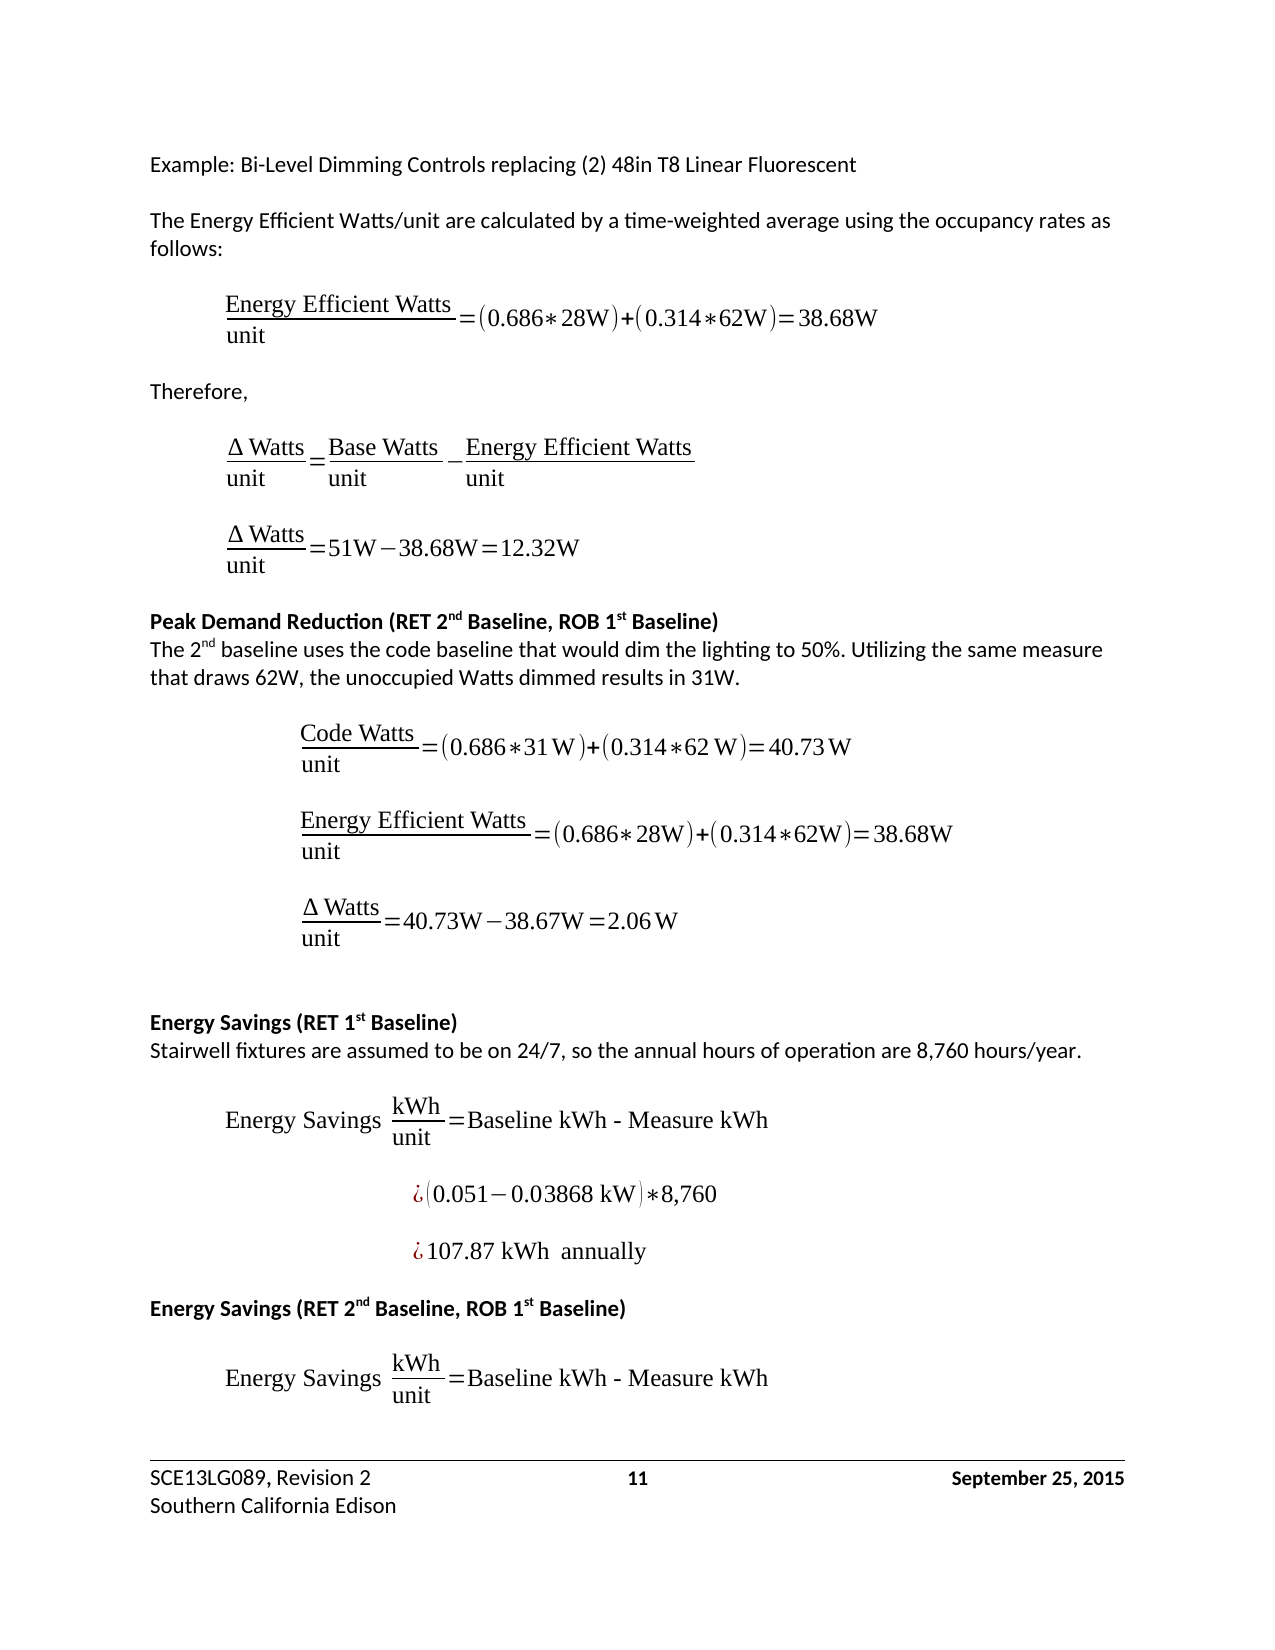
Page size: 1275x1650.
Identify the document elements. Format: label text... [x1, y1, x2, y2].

text Peak Demand Reduction (RET 2nd Baseline, ROB 1st Baseline) [150, 607, 1125, 635]
text The 2nd baseline uses the code baseline that would dim the lighting to 50%. Utilizing the same measure that draws 62W, the unoccupied Watts dimmed results in 31W. [150, 635, 1125, 691]
text Example: Bi-Level Dimming Controls replacing (2) 48in T8 Linear Fluorescent [150, 150, 1125, 178]
text Energy Savings (RET 1st Baseline) [150, 1008, 1125, 1036]
text Therefore, [150, 377, 1125, 405]
text Stairwell fixtures are assumed to be on 24/7, so the annual hours of operation are 8,760 hours/year. [150, 1036, 1125, 1064]
text The Energy Efficient Watts/unit are calculated by a time-weighted average using the occupancy rates as follows: [150, 206, 1125, 262]
text Energy Savings (RET 2nd Baseline, ROB 1st Baseline) [150, 1294, 1125, 1322]
